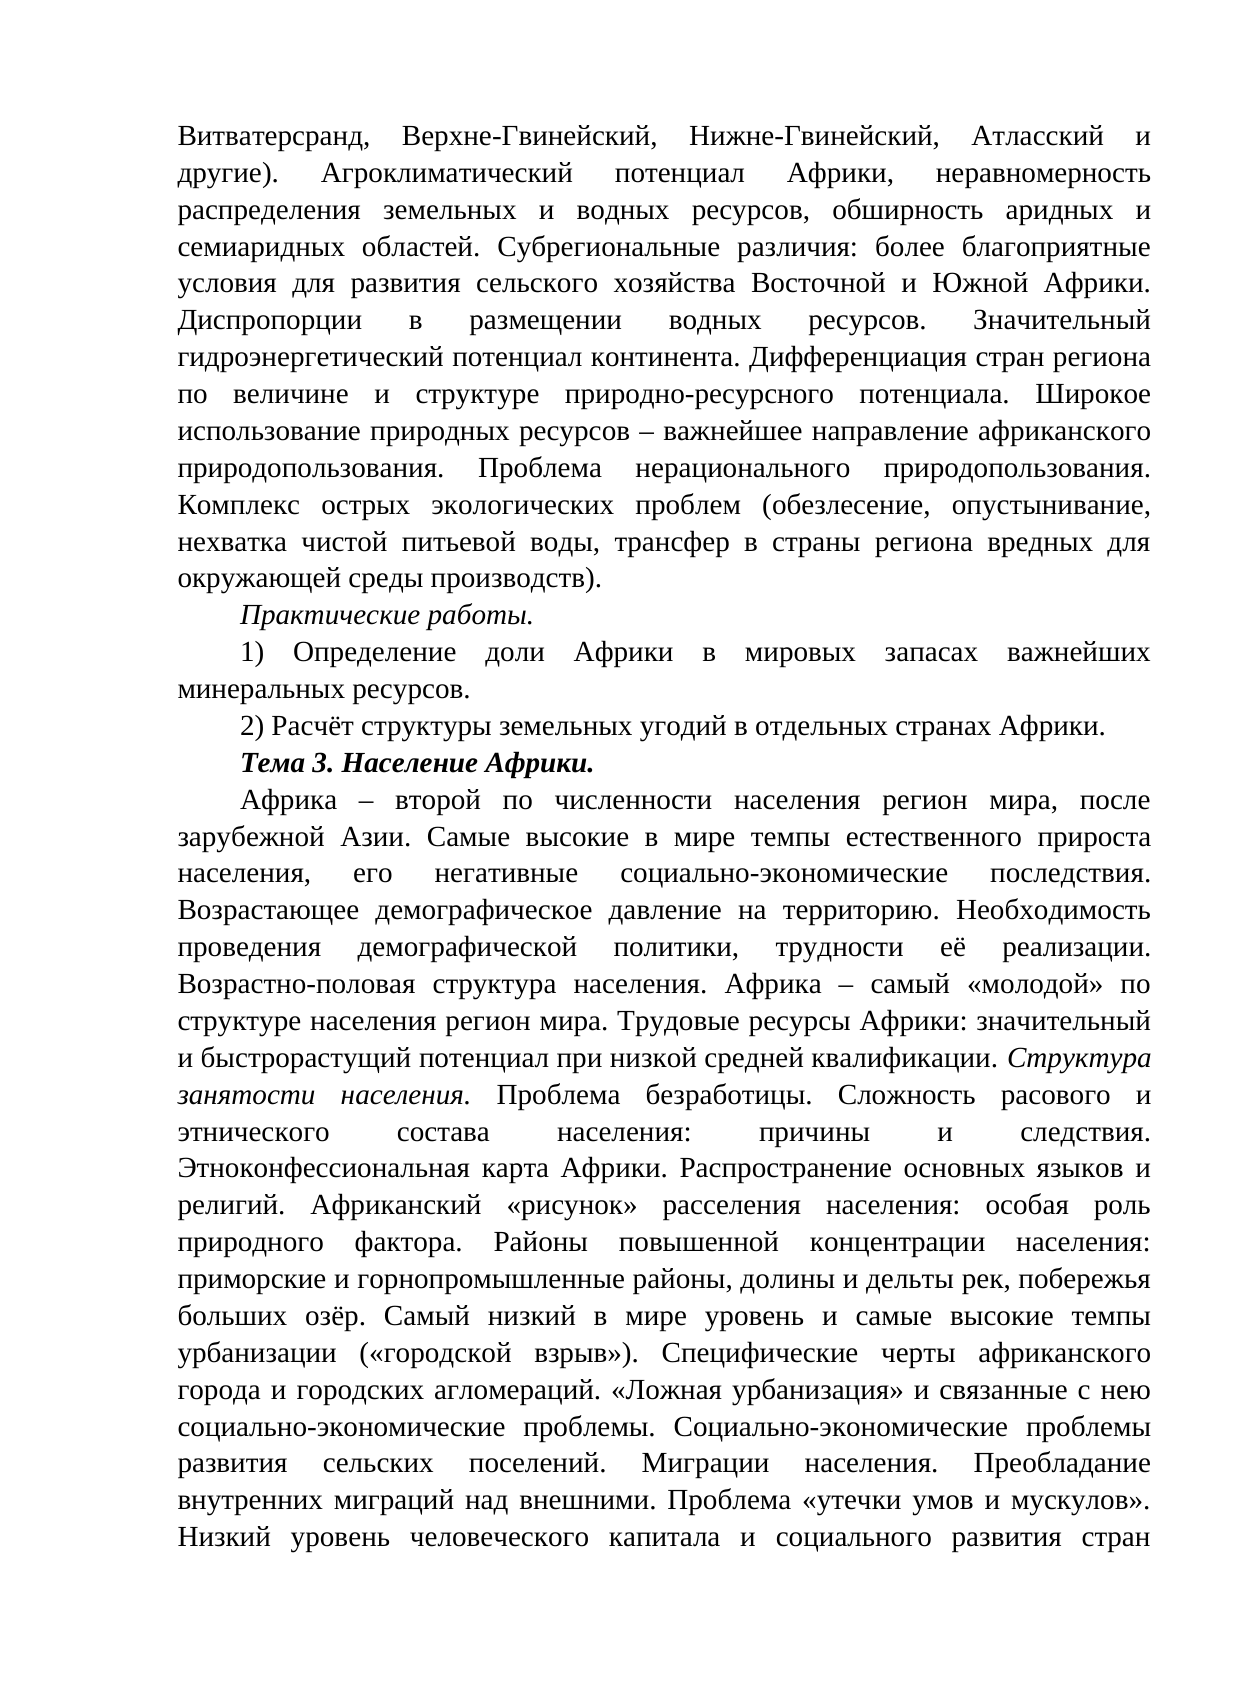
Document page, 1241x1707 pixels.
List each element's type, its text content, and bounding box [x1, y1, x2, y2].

text 1) Определение доли Африки в мировых запасах важнейших минеральных ресурсов. [177, 634, 1152, 705]
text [177, 782, 1152, 1553]
text 2) Расчёт структуры земельных угодий в отдельных странах Африки. [177, 708, 1152, 742]
text Практические работы. [177, 597, 1152, 631]
text Тема 3. Население Африки. [177, 745, 1152, 778]
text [177, 118, 1152, 594]
